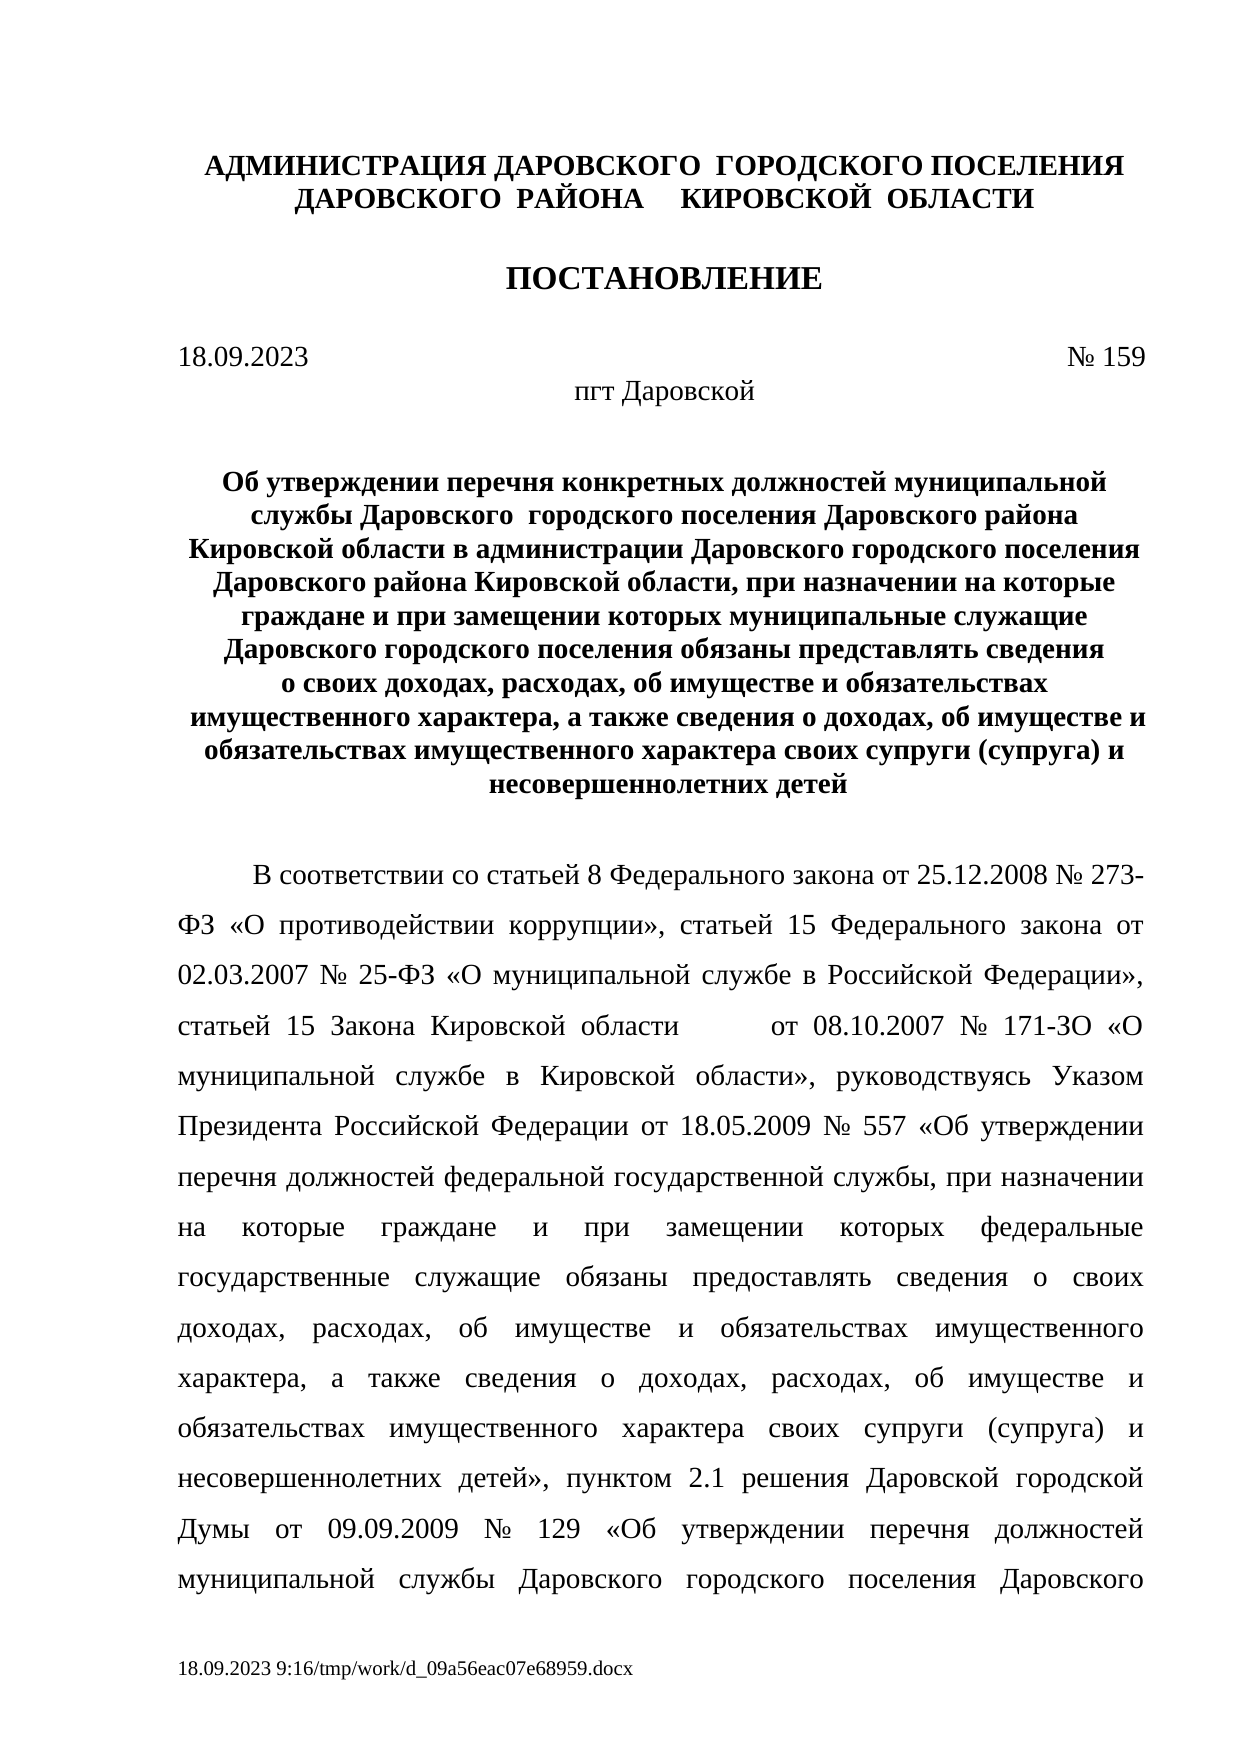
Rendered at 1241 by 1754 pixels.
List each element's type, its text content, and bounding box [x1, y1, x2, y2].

text имущественного характера, а также сведения о доходах, об имуществе и обязательствах имущественного характера своих супруги (супруга) и [177, 699, 1152, 766]
text ДАРОВСКОГО РАЙОНА КИРОВСКОЙ ОБЛАСТИ [177, 181, 1152, 215]
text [177, 857, 1144, 1595]
text АДМИНИСТРАЦИЯ ДАРОВСКОГО ГОРОДСКОГО ПОСЕЛЕНИЯ [177, 148, 1152, 181]
text ПОСТАНОВЛЕНИЕ [177, 258, 1152, 296]
text Даровского городского поселения обязаны представлять сведения [177, 632, 1152, 665]
text Об утверждении перечня конкретных должностей муниципальной [177, 464, 1152, 497]
text службы Даровского городского поселения Даровского района [177, 497, 1152, 531]
text о своих доходах, расходах, об имуществе и обязательствах [177, 665, 1152, 699]
text пгт Даровской [177, 373, 1152, 406]
text 18.09.2023 № 159 [177, 339, 1152, 373]
text Кировской области в администрации Даровского городского поселения Даровского района Кировской области, при назначении на которые граждане и при замещении которых муниципальные служащие [177, 531, 1152, 632]
text несовершеннолетних детей [177, 766, 1152, 799]
